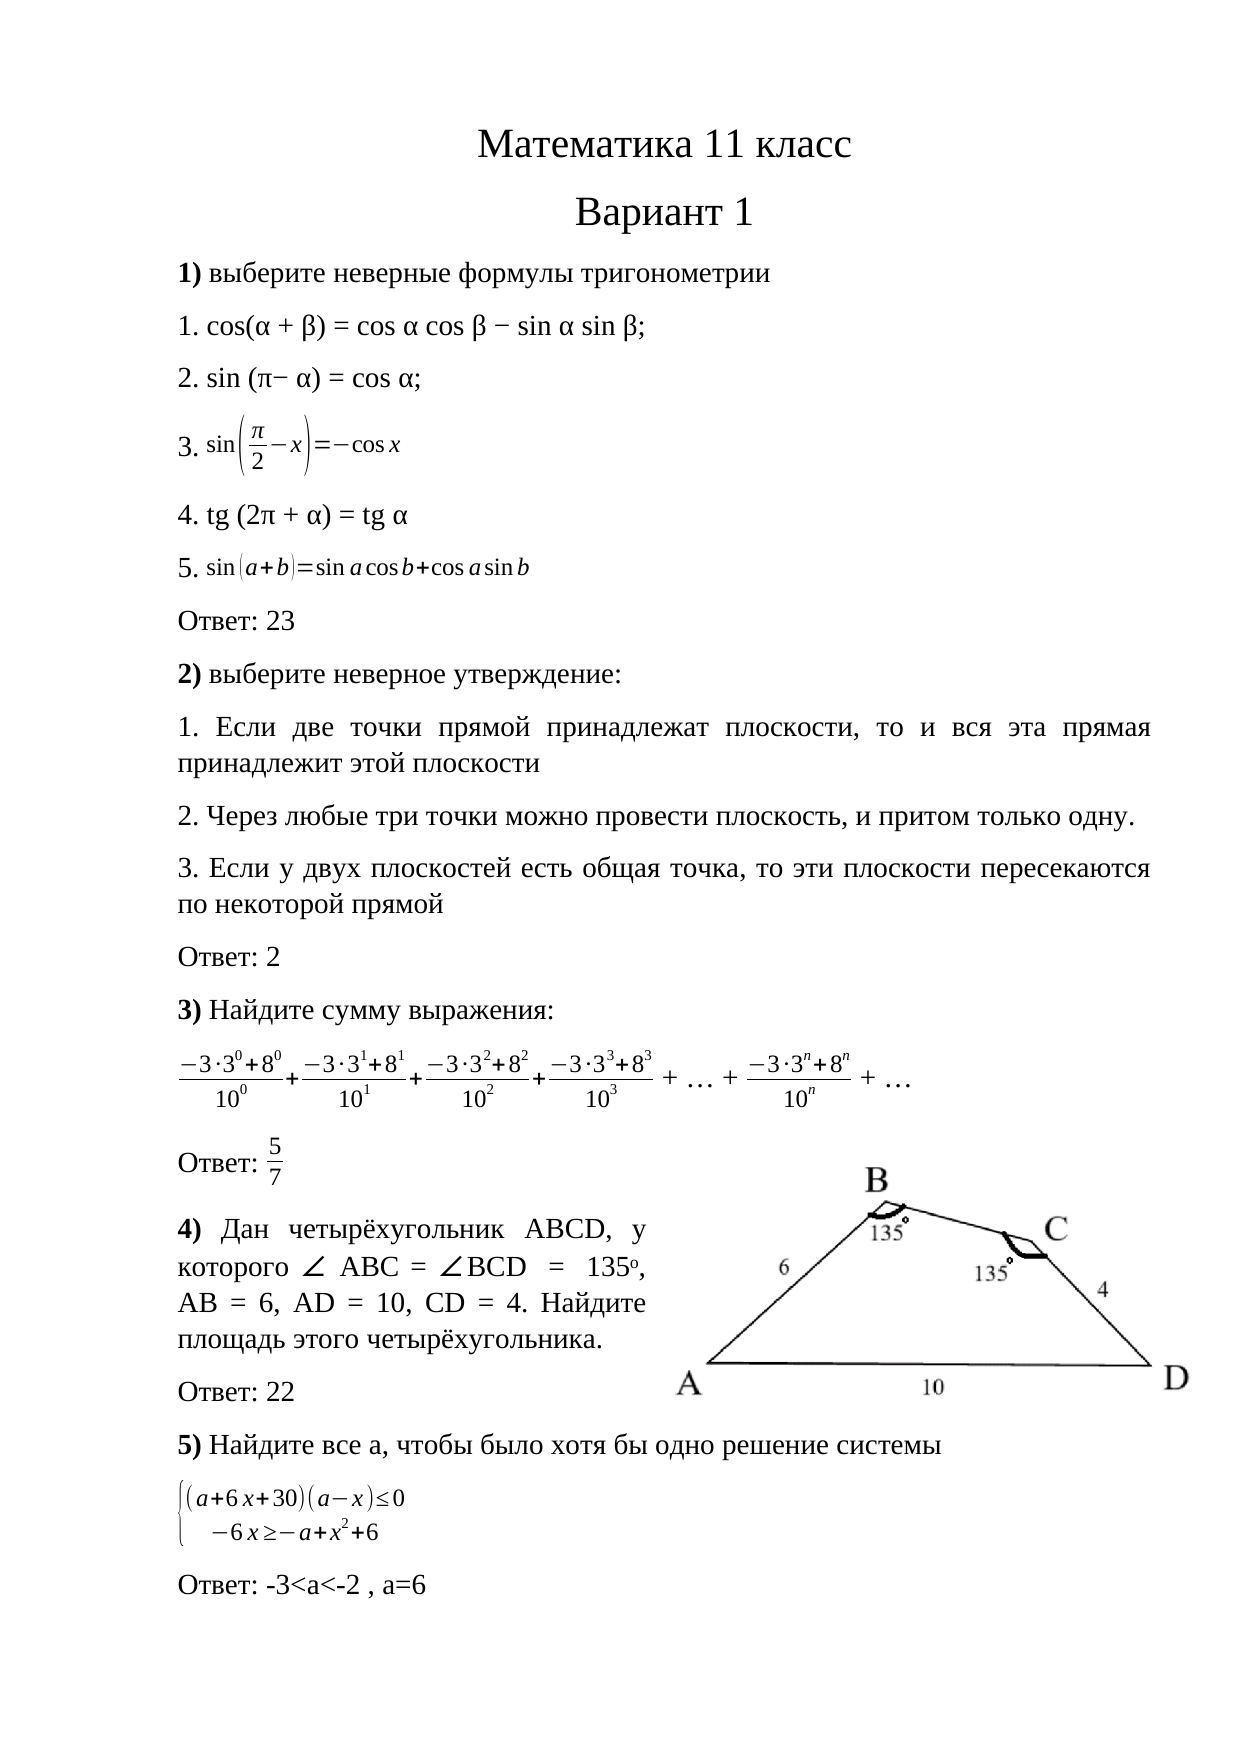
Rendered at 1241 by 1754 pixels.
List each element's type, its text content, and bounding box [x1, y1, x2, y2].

text Ответ: 23 [177, 603, 1152, 637]
text + … + + … [177, 1045, 1152, 1113]
text 2) выберите неверное утверждение: [177, 656, 1152, 689]
text Ответ: 22 [177, 1374, 665, 1407]
text Вариант 1 [177, 186, 1152, 234]
text 1. Если две точки прямой принадлежат плоскости, то и вся эта прямая принадлежит этой плоскости [177, 709, 1152, 778]
text 4. tg (2π + α) = tg α [177, 497, 1152, 531]
text Математика 11 класс [177, 118, 1152, 166]
text Ответ: -3<a<-2 , a=6 [177, 1567, 1152, 1601]
text 3. Если у двух плоскостей есть общая точка, то эти плоскости пересекаются по некоторой прямой [177, 851, 1152, 920]
text Ответ: 2 [177, 939, 1152, 973]
text 1. cos(α + β) = cos α cos β − sin α sin β; [177, 308, 1152, 341]
text 5) Найдите все а, чтобы было хотя бы одно решение системы [177, 1427, 1152, 1460]
text 2. sin (π− α) = cos α; [177, 360, 1152, 394]
picture [665, 1150, 1205, 1413]
text 2. Через любые три точки можно провести плоскость, и притом только одну. [177, 798, 1152, 831]
text 3. [177, 413, 1152, 478]
text 1) выберите неверные формулы тригонометрии [177, 255, 1152, 288]
text 5. [177, 550, 1152, 584]
text 4) Дан четырёхугольник ABCD, у которого ∠ ABC = ∠BCD = 135ᵒ, AB = 6, AD = 10, CD = 4. Найдите площадь этого четырёхугольника. [177, 1211, 665, 1355]
text 3) Найдите сумму выражения: [177, 992, 1152, 1026]
text Ответ: [177, 1133, 1152, 1192]
